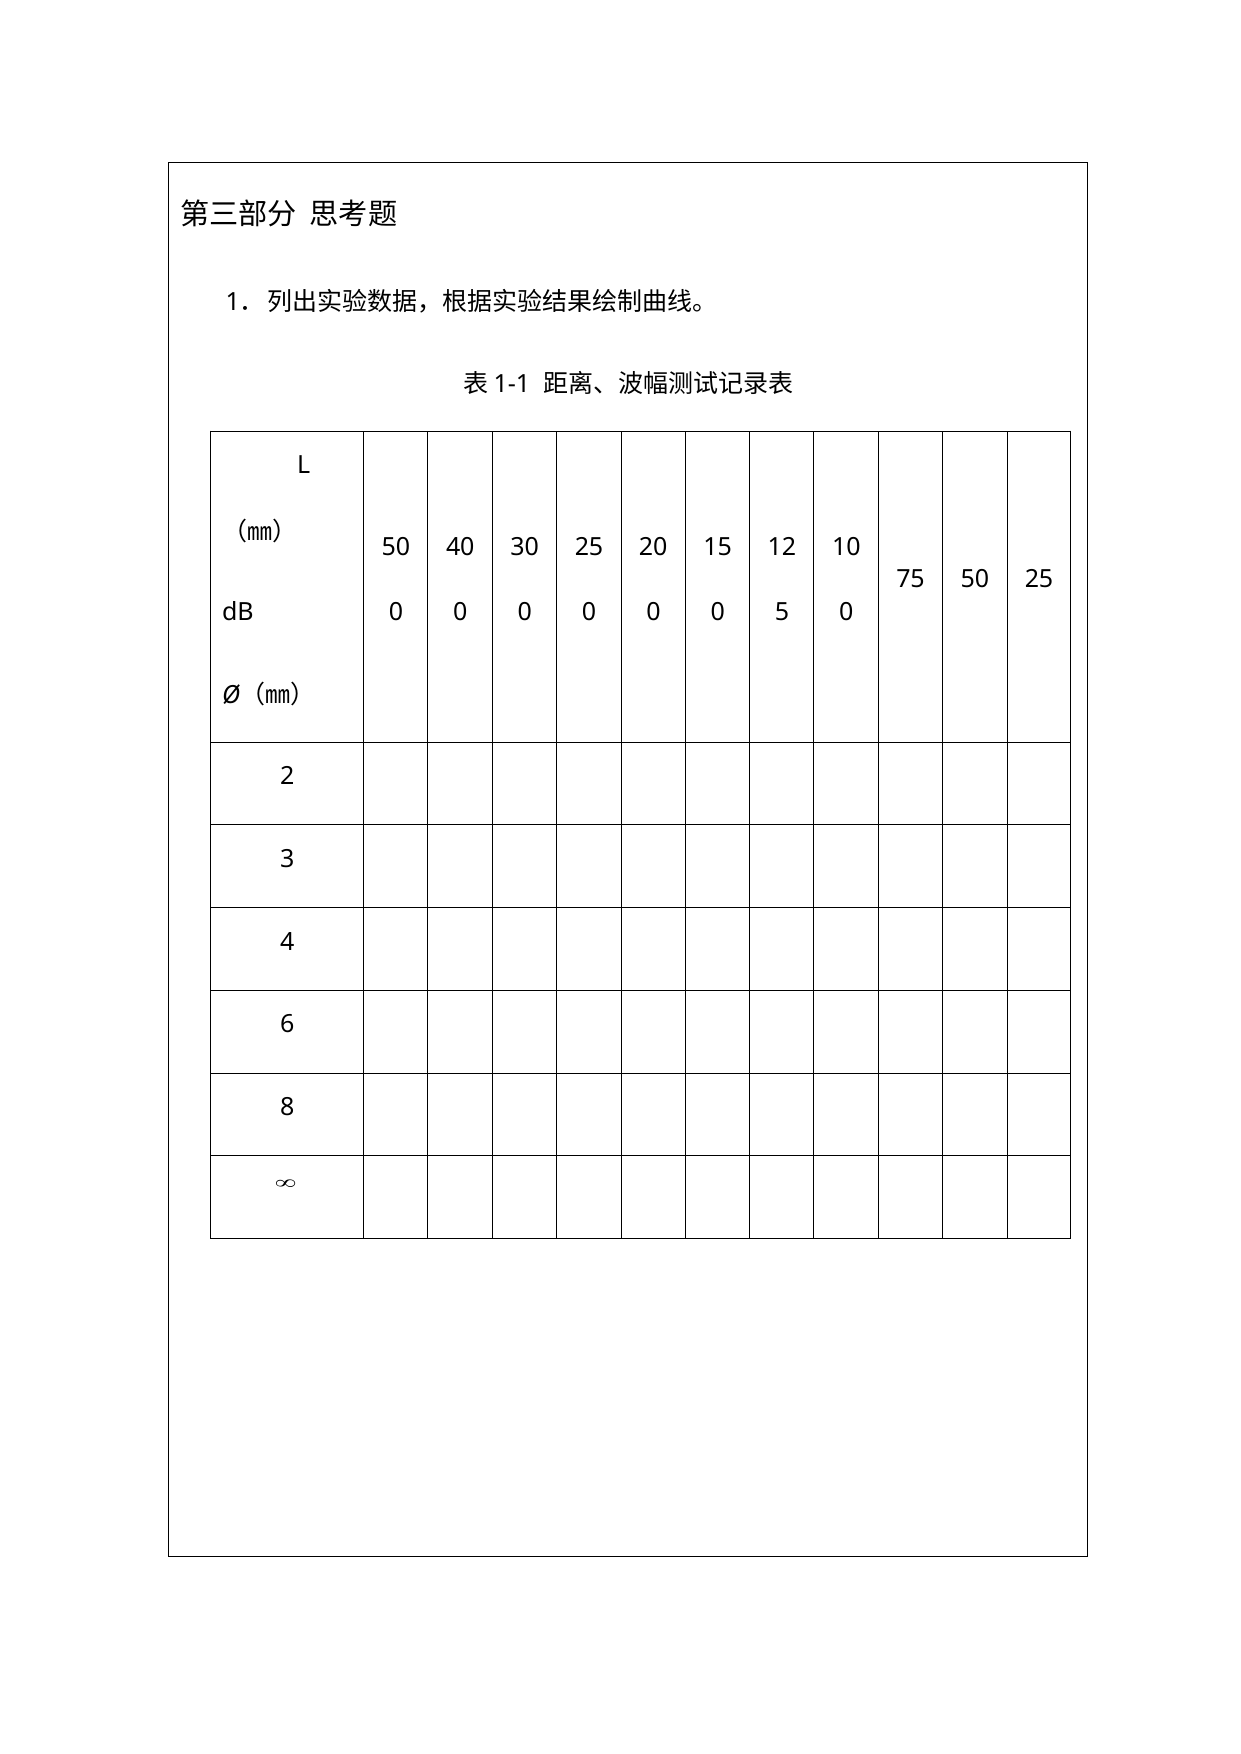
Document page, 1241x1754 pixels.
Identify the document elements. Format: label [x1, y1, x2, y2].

table_cell [169, 163, 1087, 1556]
